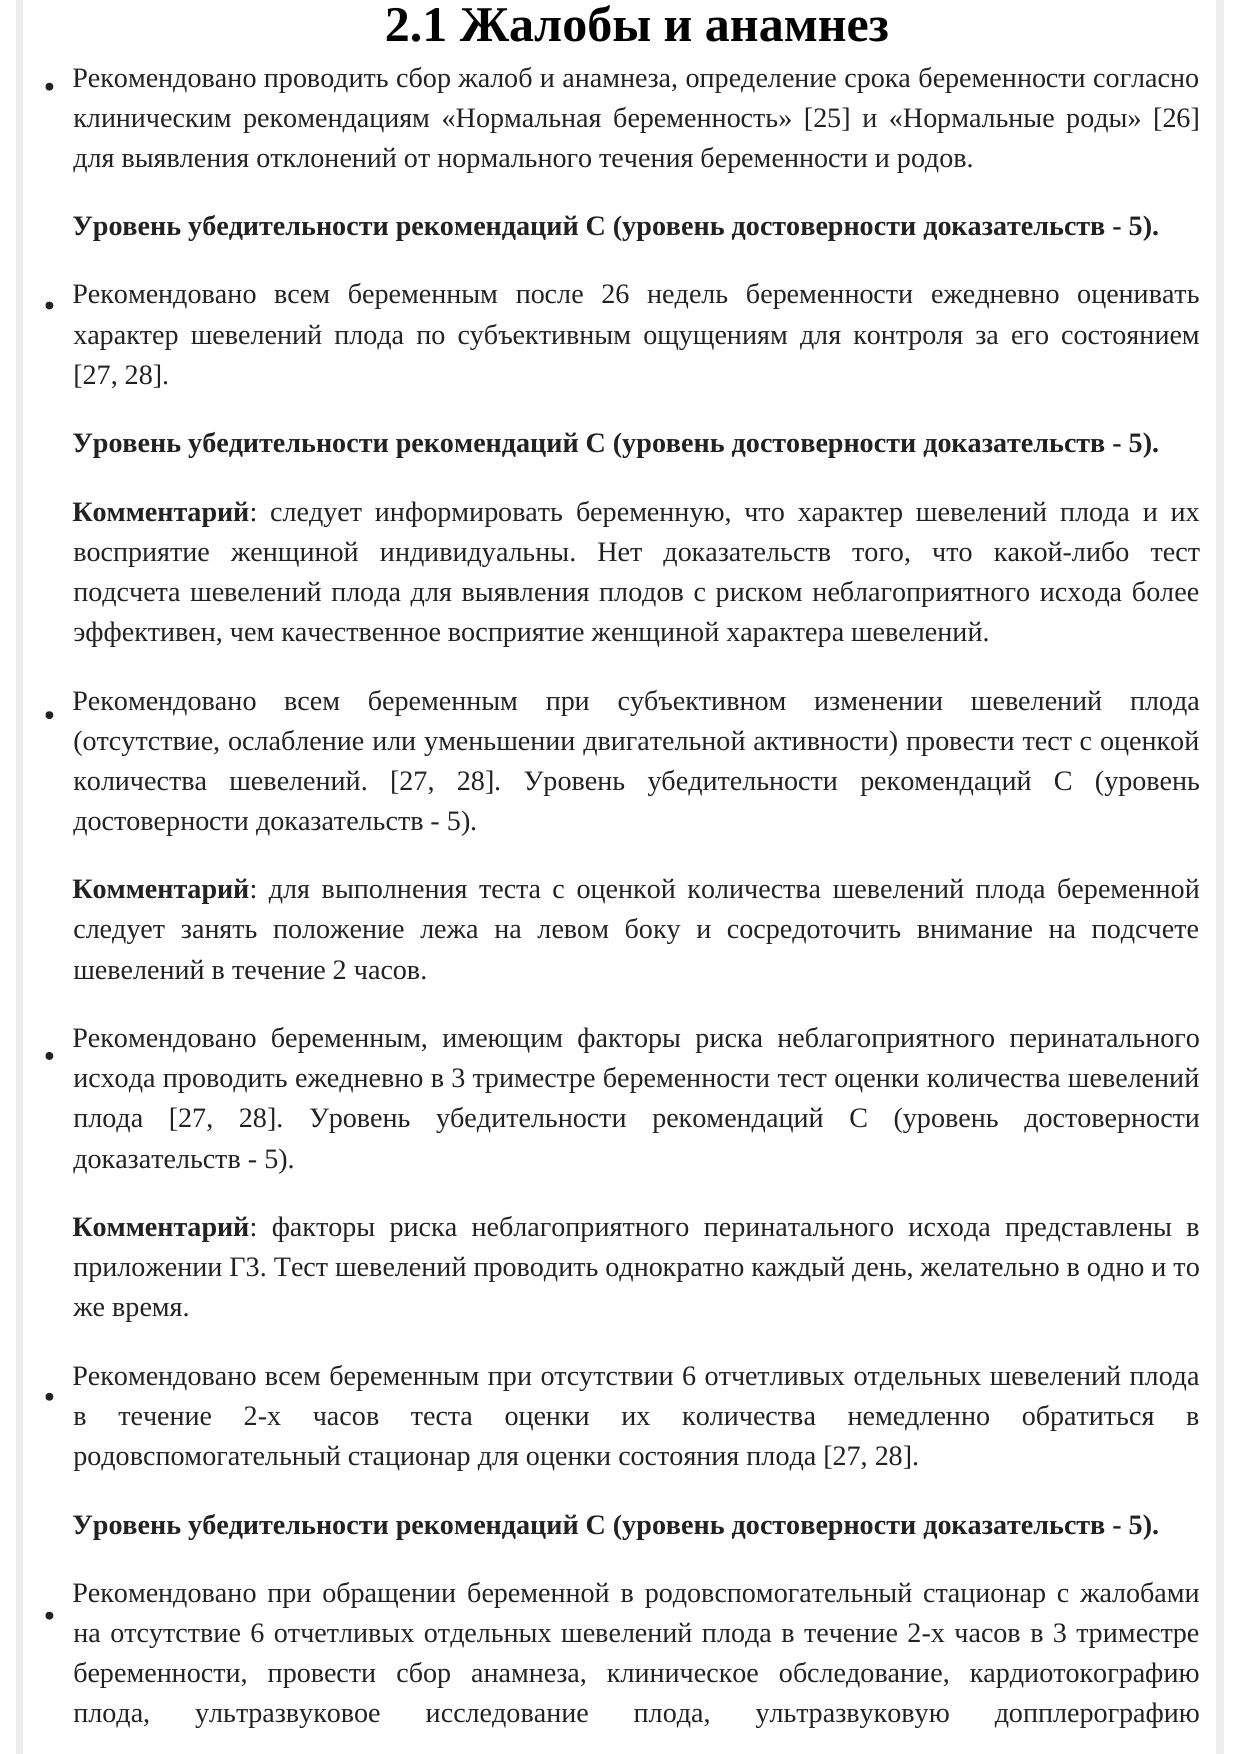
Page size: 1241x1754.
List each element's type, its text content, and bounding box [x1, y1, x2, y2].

text Комментарий: факторы риска неблагоприятного перинатального исхода представлены в приложении Г3. Тест шевелений проводить однократно каждый день, желательно в одно и то же время. [39, 1210, 1201, 1323]
text Рекомендовано проводить сбор жалоб и анамнеза, определение срока беременности согласно клиническим рекомендациям «Нормальная беременность» [25] и «Нормальные роды» [26] для выявления отклонений от нормального течения беременности и родов. [39, 61, 1201, 173]
text Уровень убедительности рекомендаций С (уровень достоверности доказательств - 5). [37, 426, 1201, 459]
subtitle 2.1 Жалобы и анамнез [39, 0, 1201, 52]
text Комментарий: для выполнения теста с оценкой количества шевелений плода беременной следует занять положение лежа на левом боку и сосредоточить внимание на подсчете шевелений в течение 2 часов. [39, 872, 1201, 985]
text Рекомендовано беременным, имеющим факторы риска неблагоприятного перинатального исхода проводить ежедневно в 3 триместре беременности тест оценки количества шевелений плода [27, 28]. Уровень убедительности рекомендаций С (уровень достоверности доказательств - 5). [39, 1021, 1201, 1174]
text Рекомендовано всем беременным при субъективном изменении шевелений плода (отсутствие, ослабление или уменьшении двигательной активности) провести тест с оценкой количества шевелений. [27, 28]. Уровень убедительности рекомендаций С (уровень достоверности доказательств - 5). [39, 683, 1201, 836]
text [39, 1576, 1201, 1729]
text Уровень убедительности рекомендаций С (уровень достоверности доказательств - 5). [37, 209, 1201, 242]
text Рекомендовано всем беременным при отсутствии 6 отчетливых отдельных шевелений плода в течение 2-х часов теста оценки их количества немедленно обратиться в родовспомогательный стационар для оценки состояния плода [27, 28]. [39, 1359, 1201, 1472]
text Рекомендовано всем беременным после 26 недель беременности ежедневно оценивать характер шевелений плода по субъективным ощущениям для контроля за его состоянием [27, 28]. [39, 278, 1201, 390]
text Комментарий: следует информировать беременную, что характер шевелений плода и их восприятие женщиной индивидуальны. Нет доказательств того, что какой-либо тест подсчета шевелений плода для выявления плодов с риском неблагоприятного исхода более эффективен, чем качественное восприятие женщиной характера шевелений. [39, 494, 1201, 647]
text Уровень убедительности рекомендаций С (уровень достоверности доказательств - 5). [37, 1508, 1201, 1540]
